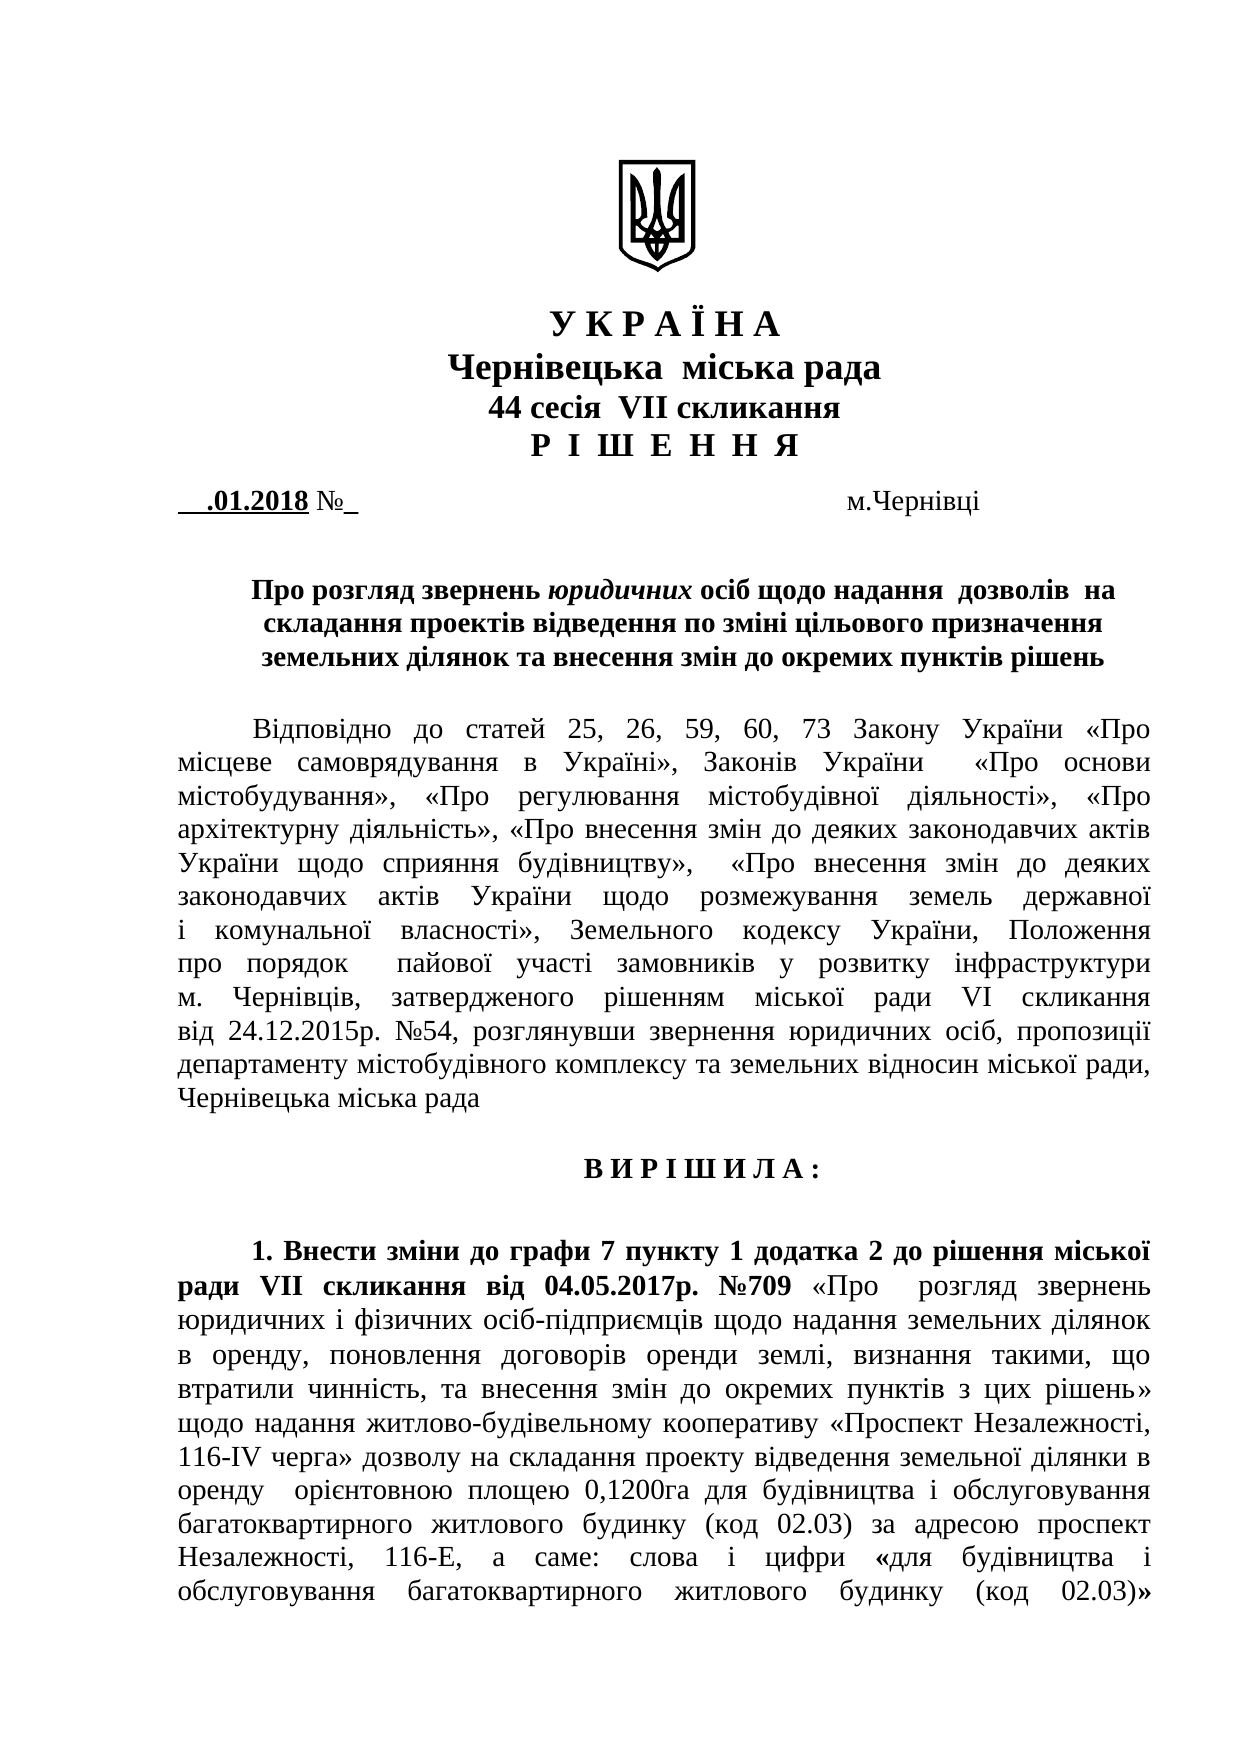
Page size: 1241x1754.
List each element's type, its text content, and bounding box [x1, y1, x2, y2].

table_header [177, 572, 1167, 711]
text .01.2018 №_ м.Чернівці [177, 483, 1152, 517]
text У К Р А Ї Н А [177, 301, 1152, 344]
subtitle Р І Ш Е Н Н Я [177, 426, 1152, 464]
text В И Р І Ш И Л А : [177, 1152, 1152, 1185]
text Чернівецька міська рада [177, 344, 1152, 387]
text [177, 1233, 1152, 1607]
text 44 сесія VІІ скликання [177, 387, 1152, 426]
text Відповідно до статей 25, 26, 59, 60, 73 Закону України «Про місцеве самоврядування в Україні», Законів України «Про основи містобудування», «Про регулювання містобудівної діяльності», «Про архітектурну діяльність», «Про внесення змін до деяких законодавчих актів України щодо сприяння будівництву», «Про внесення змін до деяких законодавчих актів України щодо розмежування земель державної і комунальної власності», Земельного кодексу України, Положення про порядок пайової участі замовників у розвитку інфраструктури м. Чернівців, затвердженого рішенням міської ради VI скликання від 24.12.2015р. №54, розглянувши звернення юридичних осіб, пропозиції департаменту містобудівного комплексу та земельних відносин міської ради, Чернівецька міська рада [177, 711, 1152, 1113]
